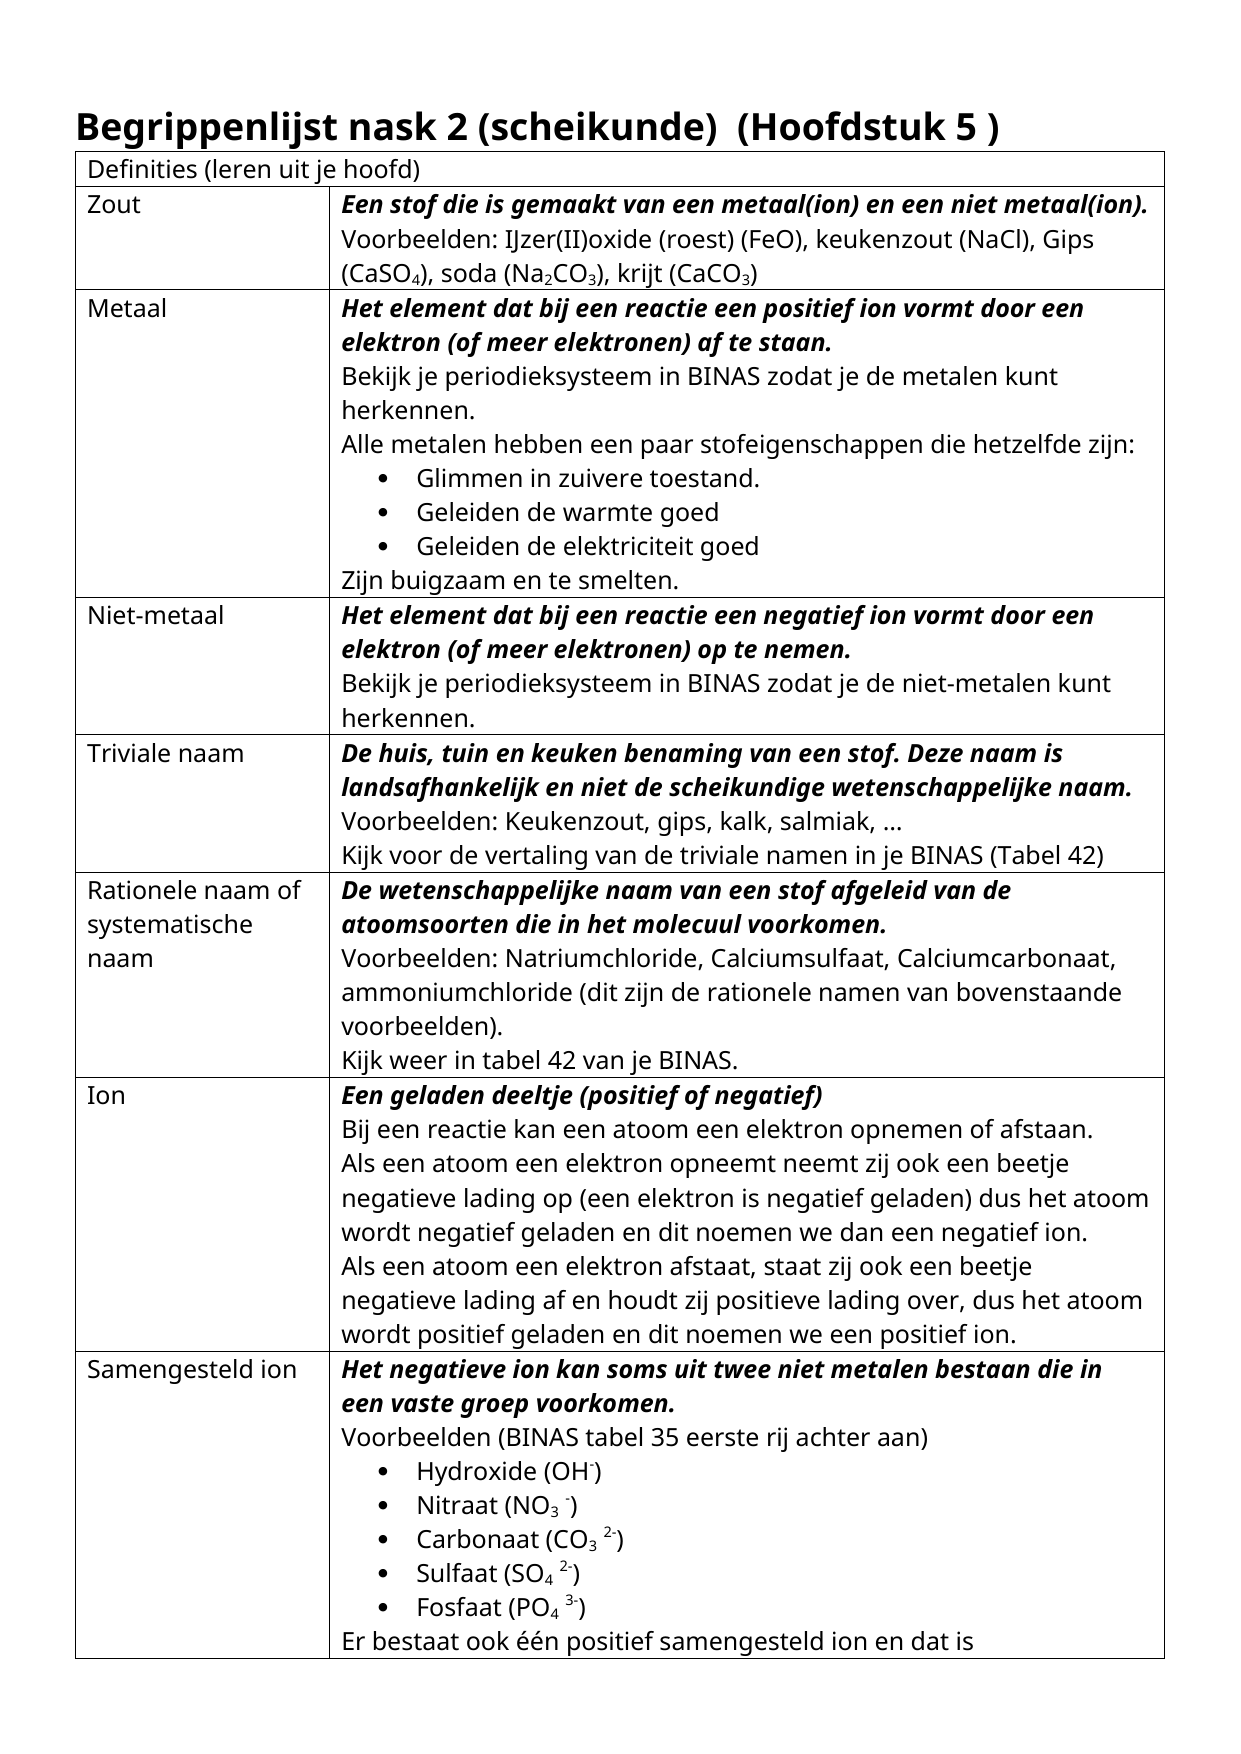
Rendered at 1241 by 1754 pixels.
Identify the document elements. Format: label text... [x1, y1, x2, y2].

table_header Definities (leren uit je hoofd) [76, 152, 1164, 186]
table_cell Ion [76, 1078, 329, 1351]
table_cell Samengesteld ion [76, 1352, 329, 1658]
table_cell Niet-metaal [76, 598, 329, 734]
table_cell Het element dat bij een reactie een negatief ion vormt door een elektron (of meer elektronen) op te nemen. Bekijk je periodieksysteem in BINAS zodat je de niet-metalen kunt herkennen. [330, 598, 1164, 734]
subtitle Begrippenlijst nask 2 (scheikunde) (Hoofdstuk 5 ) [75, 100, 1165, 151]
table_cell Metaal [76, 290, 329, 597]
table_cell Een geladen deeltje (positief of negatief) Bij een reactie kan een atoom een elektron opnemen of afstaan. Als een atoom een elektron opneemt neemt zij ook een beetje negatieve lading op (een elektron is negatief geladen) dus het atoom wordt negatief geladen en dit noemen we dan een negatief ion. Als een atoom een elektron afstaat, staat zij ook een beetje negatieve lading af en houdt zij positieve lading over, dus het atoom wordt positief geladen en dit noemen we een positief ion. [330, 1078, 1164, 1351]
table_cell Rationele naam of systematische naam [76, 873, 329, 1077]
table_cell Een stof die is gemaakt van een metaal(ion) en een niet metaal(ion). Voorbeelden: IJzer(II)oxide (roest) (FeO), keukenzout (NaCl), Gips (CaSO4), soda (Na2CO3), krijt (CaCO3) [330, 187, 1164, 289]
table_cell Zout [76, 187, 329, 289]
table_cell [330, 1352, 1164, 1658]
table_cell De huis, tuin en keuken benaming van een stof. Deze naam is landsafhankelijk en niet de scheikundige wetenschappelijke naam. Voorbeelden: Keukenzout, gips, kalk, salmiak, … Kijk voor de vertaling van de triviale namen in je BINAS (Tabel 42) [330, 735, 1164, 872]
table_cell Triviale naam [76, 735, 329, 872]
table_cell De wetenschappelijke naam van een stof afgeleid van de atoomsoorten die in het molecuul voorkomen. Voorbeelden: Natriumchloride, Calciumsulfaat, Calciumcarbonaat, ammoniumchloride (dit zijn de rationele namen van bovenstaande voorbeelden). Kijk weer in tabel 42 van je BINAS. [330, 873, 1164, 1077]
table_cell Het element dat bij een reactie een positief ion vormt door een elektron (of meer elektronen) af te staan. Bekijk je periodieksysteem in BINAS zodat je de metalen kunt herkennen. Alle metalen hebben een paar stofeigenschappen die hetzelfde zijn: Glimmen in zuivere toestand. Geleiden de warmte goed Geleiden de elektriciteit goed Zijn buigzaam en te smelten. [330, 290, 1164, 597]
